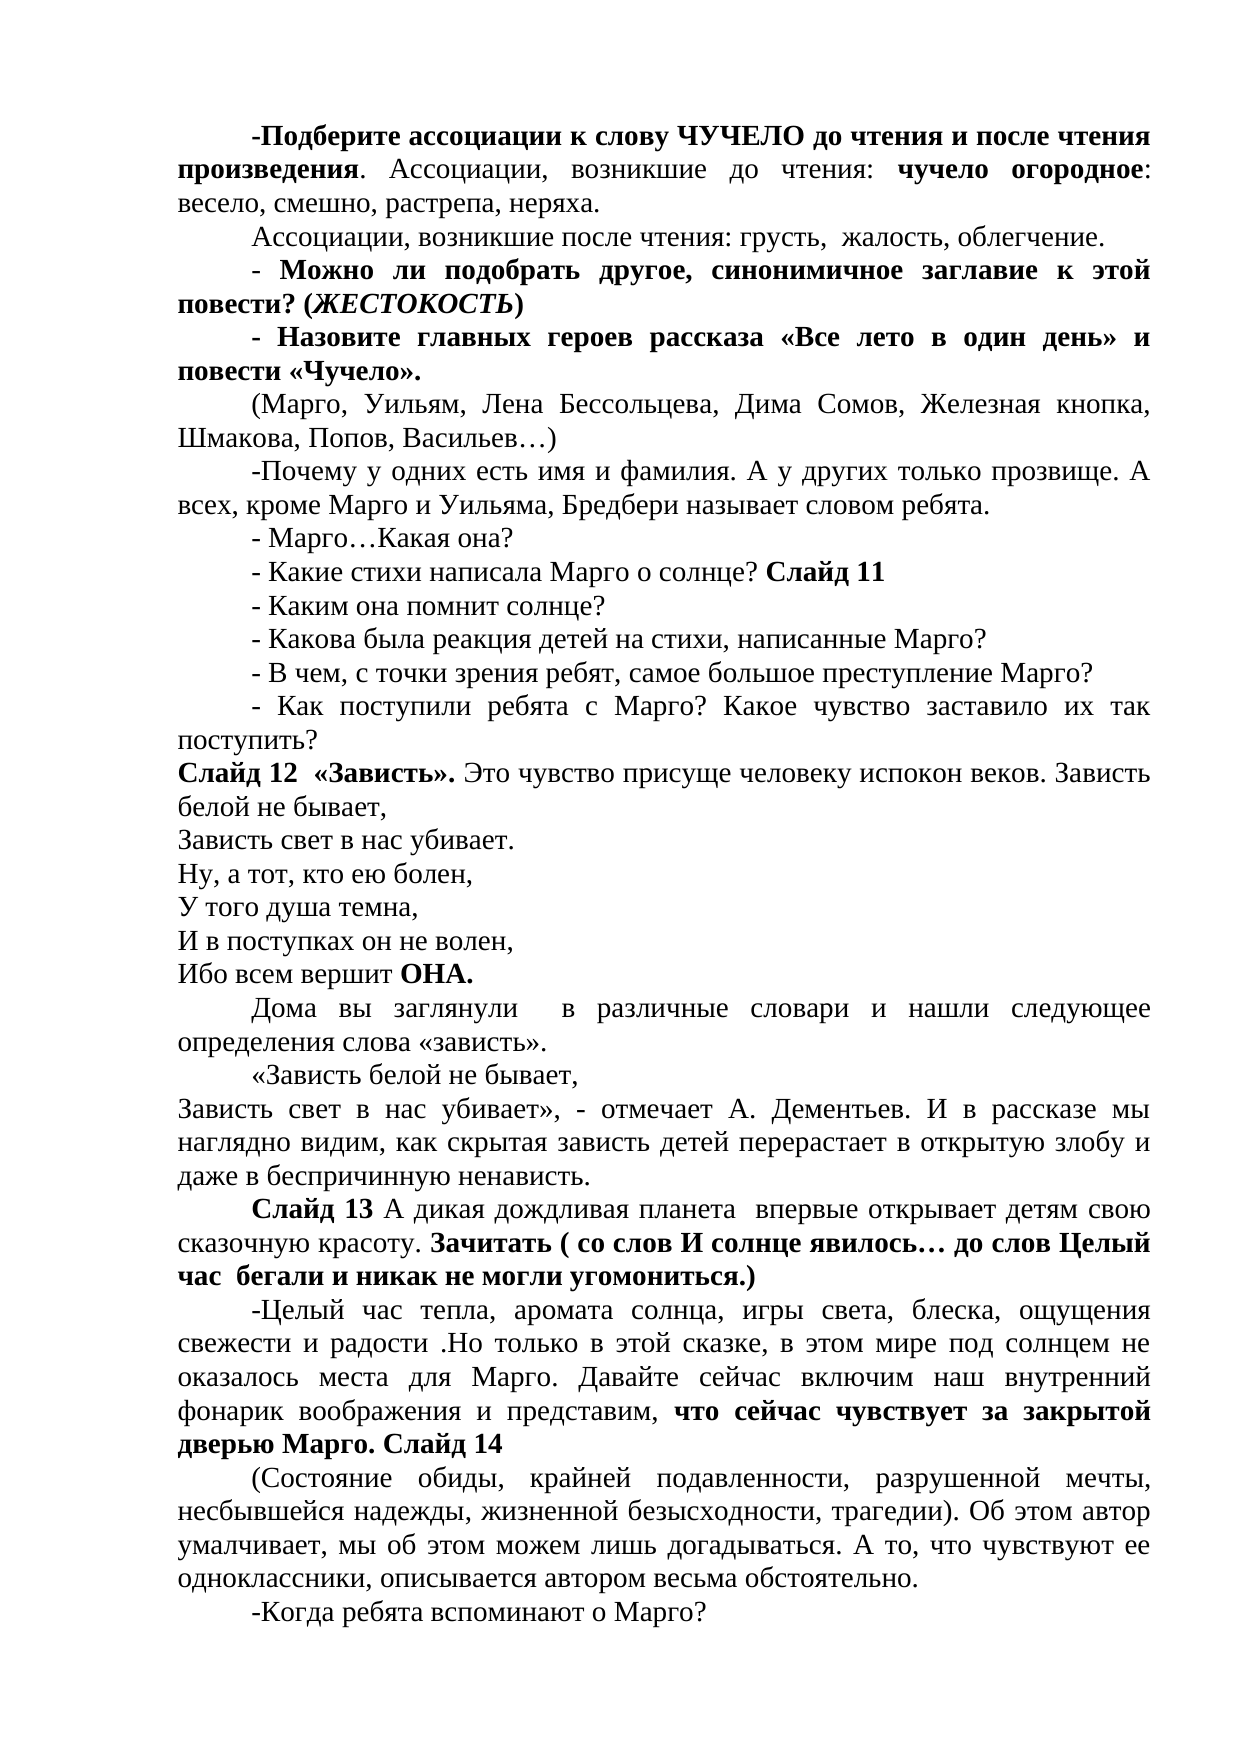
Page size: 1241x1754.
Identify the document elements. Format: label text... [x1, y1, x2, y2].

text Дома вы заглянули в различные словари и нашли следующее определения слова «зависть». [177, 990, 1152, 1057]
text - Назовите главных героев рассказа «Все лето в один день» и повести «Чучело». [177, 319, 1152, 386]
text Ну, а тот, кто ею болен, [177, 856, 1152, 889]
text - В чем, с точки зрения ребят, самое большое преступление Марго? [177, 655, 1152, 688]
text -Почему у одних есть имя и фамилия. А у других только прозвище. А всех, кроме Марго и Уильяма, Бредбери называет словом ребята. [177, 453, 1152, 521]
text Слайд 13 А дикая дождливая планета впервые открывает детям свою сказочную красоту. Зачитать ( со слов И солнце явилось… до слов Целый час бегали и никак не могли угомониться.) [177, 1191, 1152, 1292]
text Слайд 12 «Зависть». Это чувство присуще человеку испокон веков. Зависть белой не бывает, [177, 755, 1152, 822]
text Ассоциации, возникшие после чтения: грусть, жалость, облегчение. [177, 219, 1152, 252]
text - Можно ли подобрать другое, синонимичное заглавие к этой повести? (ЖЕСТОКОСТЬ) [177, 252, 1152, 319]
text - Как поступили ребята с Марго? Какое чувство заставило их так поступить? [177, 688, 1152, 755]
text И в поступках он не волен, [177, 923, 1152, 957]
text «Зависть белой не бывает, [177, 1057, 1152, 1091]
text Зависть свет в нас убивает», - отмечает А. Дементьев. И в рассказе мы наглядно видим, как скрытая зависть детей перерастает в открытую злобу и даже в беспричинную ненависть. [177, 1091, 1152, 1191]
text (Марго, Уильям, Лена Бессольцева, Дима Сомов, Железная кнопка, Шмакова, Попов, Васильев…) [177, 386, 1152, 453]
text - Марго…Какая она? [177, 521, 1152, 554]
text -Когда ребята вспоминают о Марго? [177, 1594, 1152, 1627]
text - Каким она помнит солнце? [177, 588, 1152, 621]
text Зависть свет в нас убивает. [177, 822, 1152, 856]
text -Целый час тепла, аромата солнца, игры света, блеска, ощущения свежести и радости .Но только в этой сказке, в этом мире под солнцем не оказалось места для Марго. Давайте сейчас включим наш внутренний фонарик воображения и представим, что сейчас чувствует за закрытой дверью Марго. Слайд 14 [177, 1292, 1152, 1460]
text - Какие стихи написала Марго о солнце? Слайд 11 [177, 554, 1152, 588]
text Ибо всем вершит ОНА. [177, 957, 1152, 990]
text (Состояние обиды, крайней подавленности, разрушенной мечты, несбывшейся надежды, жизненной безысходности, трагедии). Об этом автор умалчивает, мы об этом можем лишь догадываться. А то, что чувствуют ее одноклассники, описывается автором весьма обстоятельно. [177, 1460, 1152, 1594]
text -Подберите ассоциации к слову ЧУЧЕЛО до чтения и после чтения произведения. Ассоциации, возникшие до чтения: чучело огородное: весело, смешно, растрепа, неряха. [177, 118, 1152, 219]
text - Какова была реакция детей на стихи, написанные Марго? [177, 621, 1152, 655]
text У того душа темна, [177, 889, 1152, 923]
